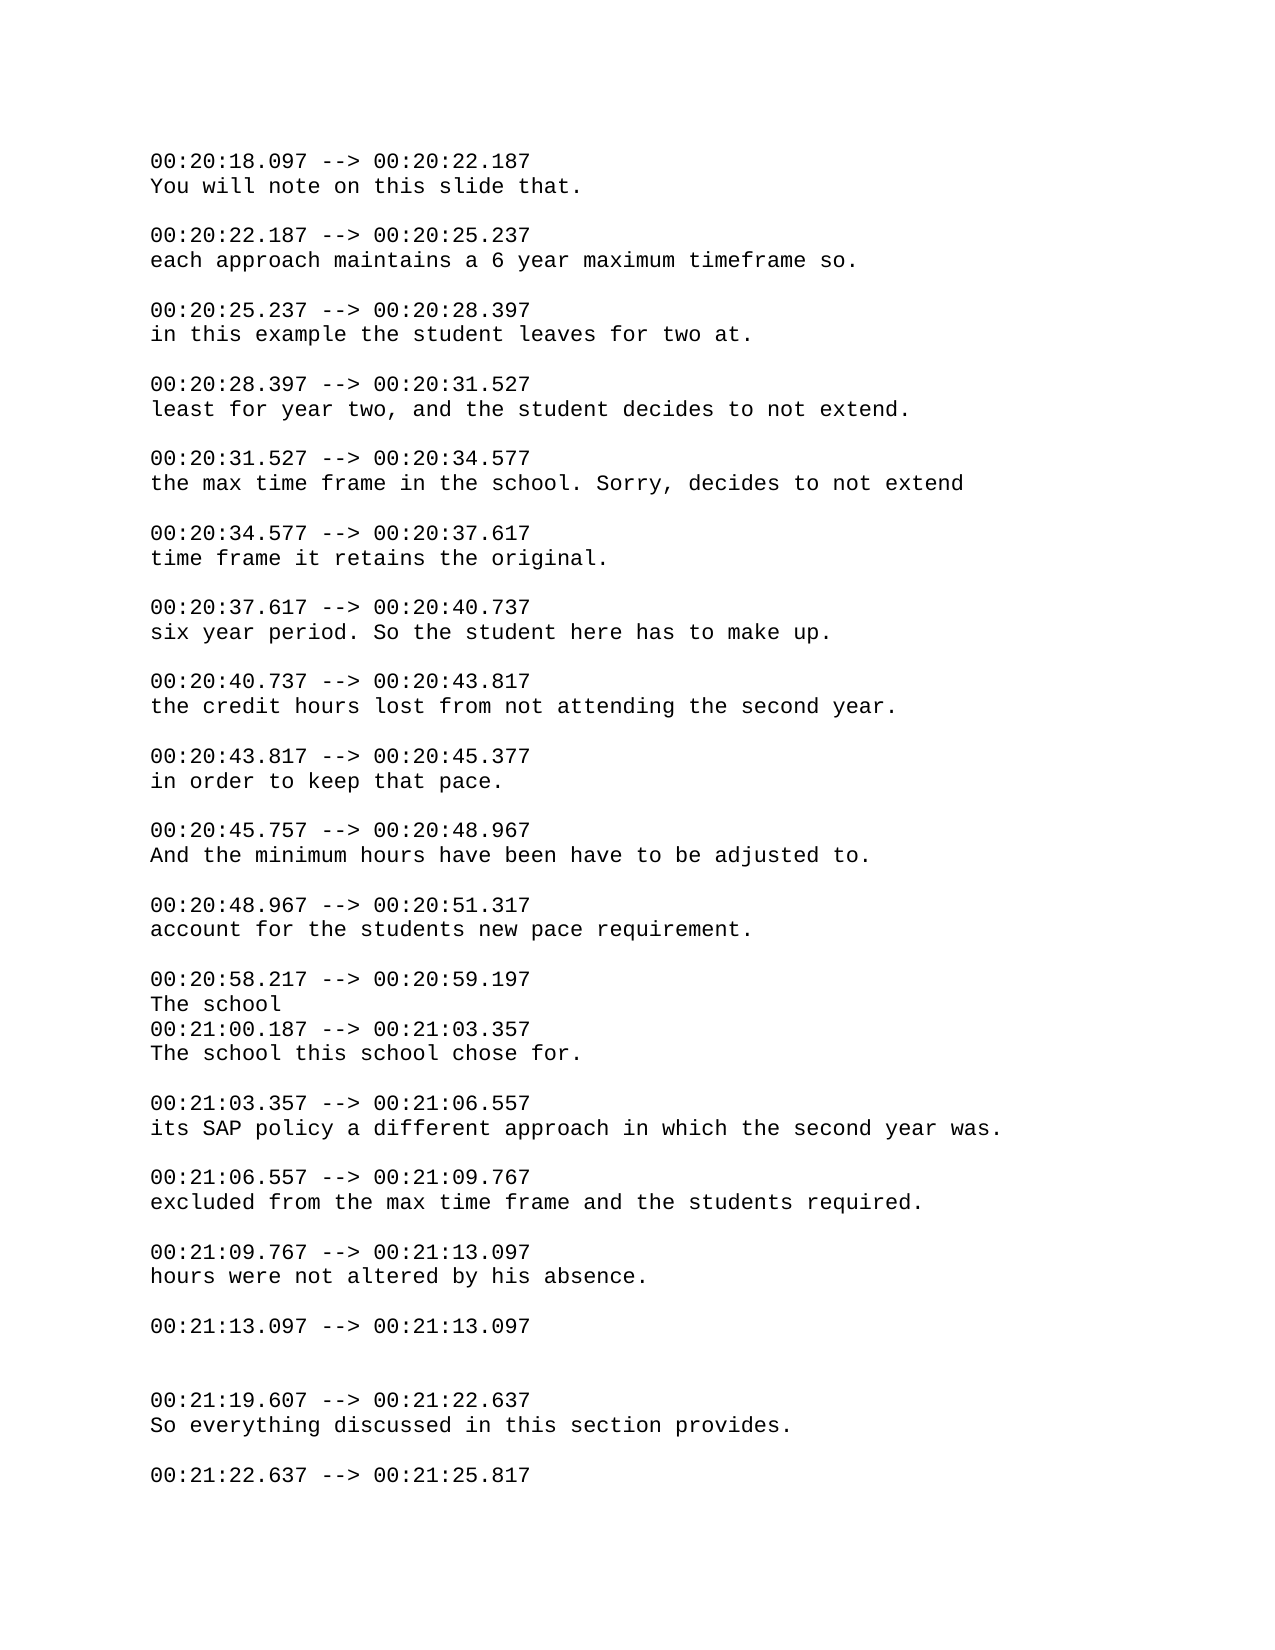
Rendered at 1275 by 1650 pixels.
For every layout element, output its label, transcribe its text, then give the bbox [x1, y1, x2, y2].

text The school this school chose for. [150, 1042, 1125, 1067]
text 00:21:03.357 --> 00:21:06.557 [150, 1092, 1125, 1117]
text 00:20:25.237 --> 00:20:28.397 [150, 299, 1125, 323]
text its SAP policy a different approach in which the second year was. [150, 1117, 1125, 1142]
text 00:20:34.577 --> 00:20:37.617 [150, 522, 1125, 547]
text time frame it retains the original. [150, 547, 1125, 571]
text 00:21:00.187 --> 00:21:03.357 [150, 1018, 1125, 1042]
text hours were not altered by his absence. [150, 1266, 1125, 1290]
text 00:20:43.817 --> 00:20:45.377 [150, 745, 1125, 770]
text 00:21:09.767 --> 00:21:13.097 [150, 1241, 1125, 1266]
text each approach maintains a 6 year maximum timeframe so. [150, 249, 1125, 274]
text 00:21:22.637 --> 00:21:25.817 [150, 1464, 1125, 1489]
text six year period. So the student here has to make up. [150, 621, 1125, 646]
text 00:20:28.397 --> 00:20:31.527 [150, 373, 1125, 398]
text least for year two, and the student decides to not extend. [150, 398, 1125, 423]
text the max time frame in the school. Sorry, decides to not extend [150, 472, 1125, 497]
text in this example the student leaves for two at. [150, 323, 1125, 348]
text 00:20:37.617 --> 00:20:40.737 [150, 596, 1125, 621]
text You will note on this slide that. [150, 175, 1125, 199]
text The school [150, 993, 1125, 1018]
text 00:21:06.557 --> 00:21:09.767 [150, 1166, 1125, 1191]
text 00:20:40.737 --> 00:20:43.817 [150, 671, 1125, 695]
text 00:20:22.187 --> 00:20:25.237 [150, 224, 1125, 249]
text 00:20:58.217 --> 00:20:59.197 [150, 968, 1125, 993]
text So everything discussed in this section provides. [150, 1414, 1125, 1439]
text excluded from the max time frame and the students required. [150, 1191, 1125, 1216]
text And the minimum hours have been have to be adjusted to. [150, 844, 1125, 869]
text 00:20:48.967 --> 00:20:51.317 [150, 894, 1125, 918]
text in order to keep that pace. [150, 770, 1125, 794]
text account for the students new pace requirement. [150, 918, 1125, 943]
text 00:21:19.607 --> 00:21:22.637 [150, 1389, 1125, 1414]
text the credit hours lost from not attending the second year. [150, 695, 1125, 720]
text 00:21:13.097 --> 00:21:13.097 [150, 1315, 1125, 1340]
text 00:20:31.527 --> 00:20:34.577 [150, 447, 1125, 472]
text 00:20:18.097 --> 00:20:22.187 [150, 150, 1125, 175]
text 00:20:45.757 --> 00:20:48.967 [150, 819, 1125, 844]
